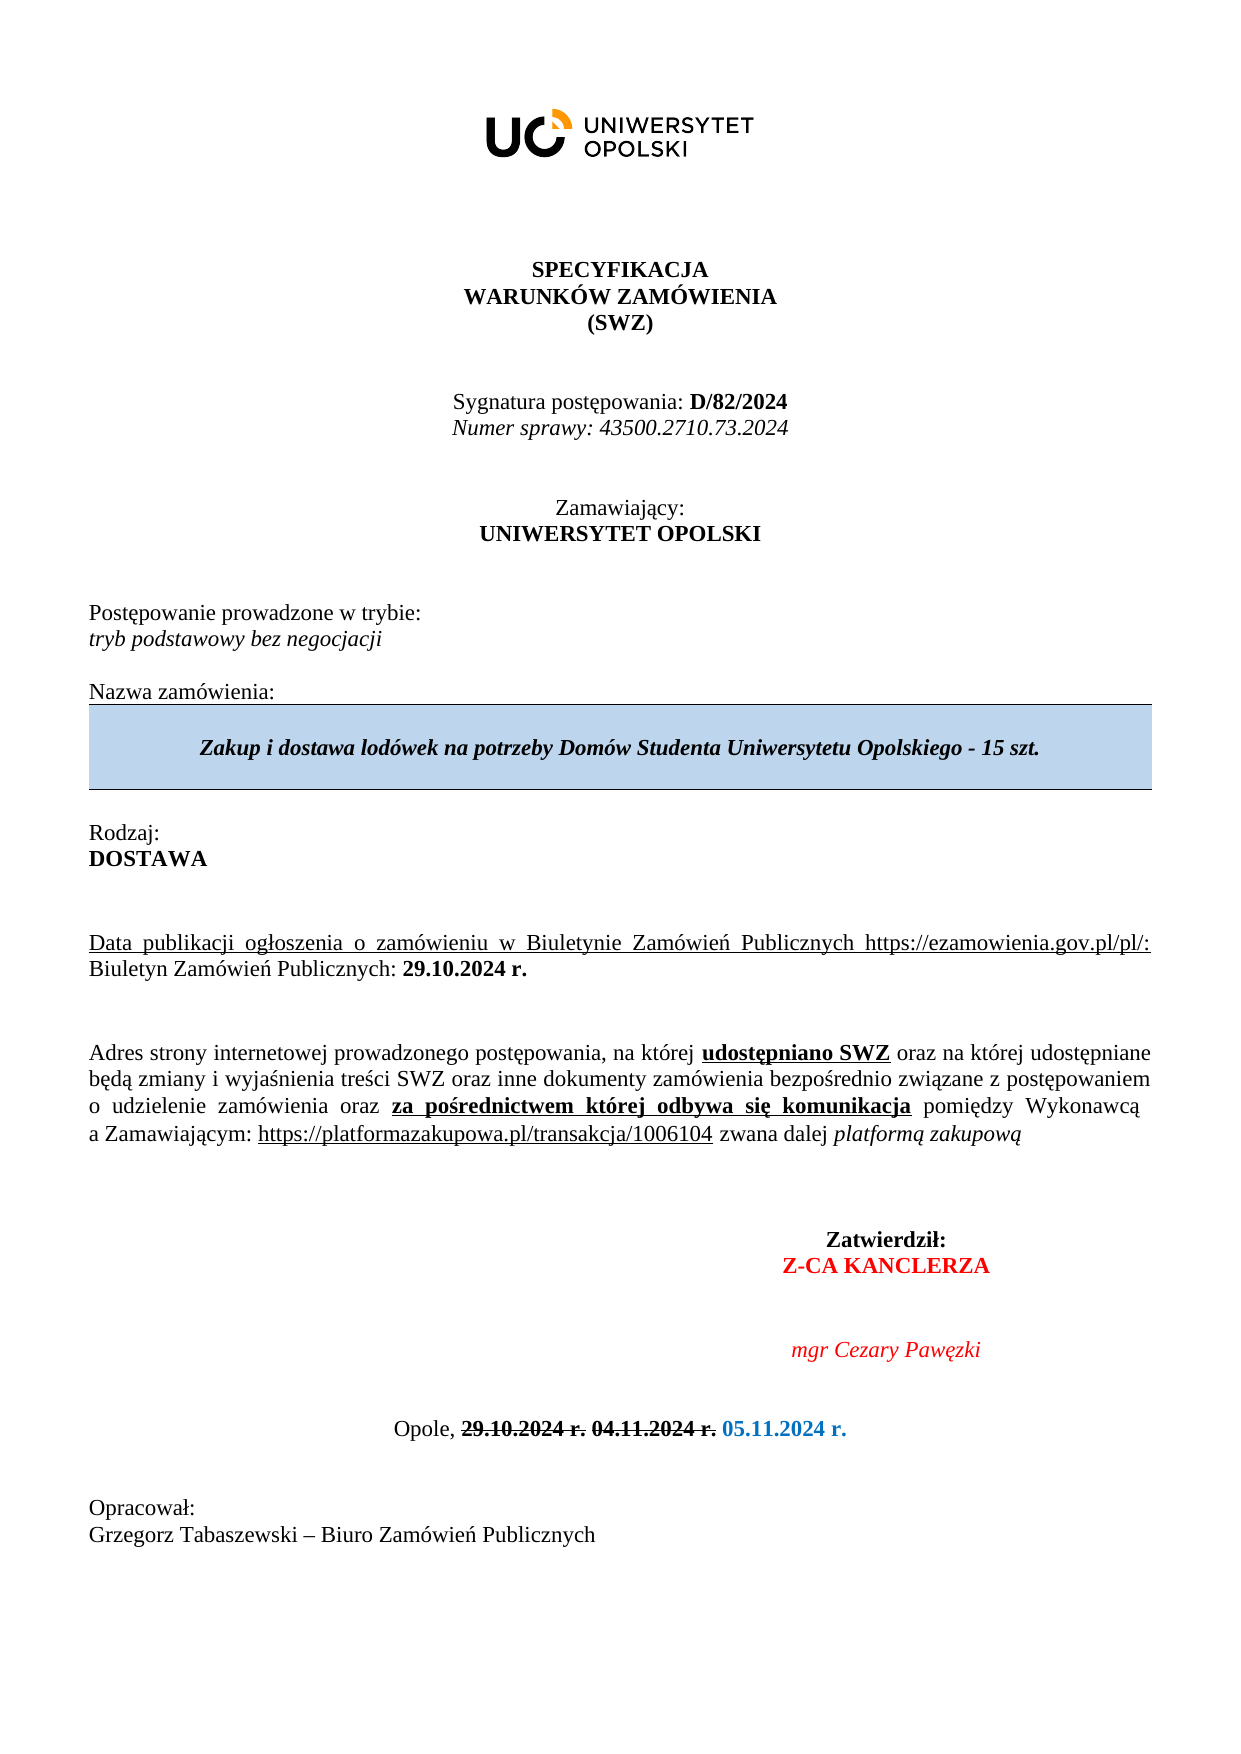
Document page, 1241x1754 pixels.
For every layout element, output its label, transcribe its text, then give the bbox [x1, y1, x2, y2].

text Postępowanie prowadzone w trybie: [89, 599, 1152, 625]
text Zamawiający: [89, 493, 1152, 520]
text Sygnatura postępowania: D/82/2024 [89, 388, 1152, 414]
text Zatwierdził: [89, 1226, 1152, 1252]
text Z-CA KANCLERZA [89, 1252, 1152, 1279]
text Adres strony internetowej prowadzonego postępowania, na której udostępniano SWZ oraz na której udostępniane będą zmiany i wyjaśnienia treści SWZ oraz inne dokumenty zamówienia bezpośrednio związane z postępowaniem o udzielenie zamówienia oraz za pośrednictwem której odbywa się komunikacja pomiędzy Wykonawcą a Zamawiającym: https://platformazakupowa.pl/transakcja/1006104 zwana dalej platformą zakupową [89, 1039, 1152, 1147]
text UNIWERSYTET OPOLSKI [89, 520, 1152, 546]
text Zakup i dostawa lodówek na potrzeby Domów Studenta Uniwersytetu Opolskiego - 15 szt. [89, 734, 1152, 757]
text tryb podstawowy bez negocjacji [89, 625, 1152, 652]
picture [466, 88, 774, 178]
text (SWZ) [89, 309, 1152, 335]
text Rodzaj: [89, 819, 1152, 845]
text Grzegorz Tabaszewski – Biuro Zamówień Publicznych [89, 1521, 1152, 1547]
text Nazwa zamówienia: [89, 678, 1152, 704]
text SPECYFIKACJA [89, 256, 1152, 283]
text DOSTAWA [89, 845, 1152, 871]
text mgr Cezary Pawęzki [89, 1336, 1152, 1363]
text WARUNKÓW ZAMÓWIENIA [89, 283, 1152, 309]
text Opole, 29.10.2024 r. 04.11.2024 r. 05.11.2024 r. [89, 1415, 1152, 1442]
text Data publikacji ogłoszenia o zamówieniu w Biuletynie Zamówień Publicznych https://ezamowienia.gov.pl/pl/: Biuletyn Zamówień Publicznych: 29.10.2024 r. [89, 929, 1152, 982]
text Opracował: [89, 1494, 1152, 1521]
text Numer sprawy: 43500.2710.73.2024 [89, 414, 1152, 441]
